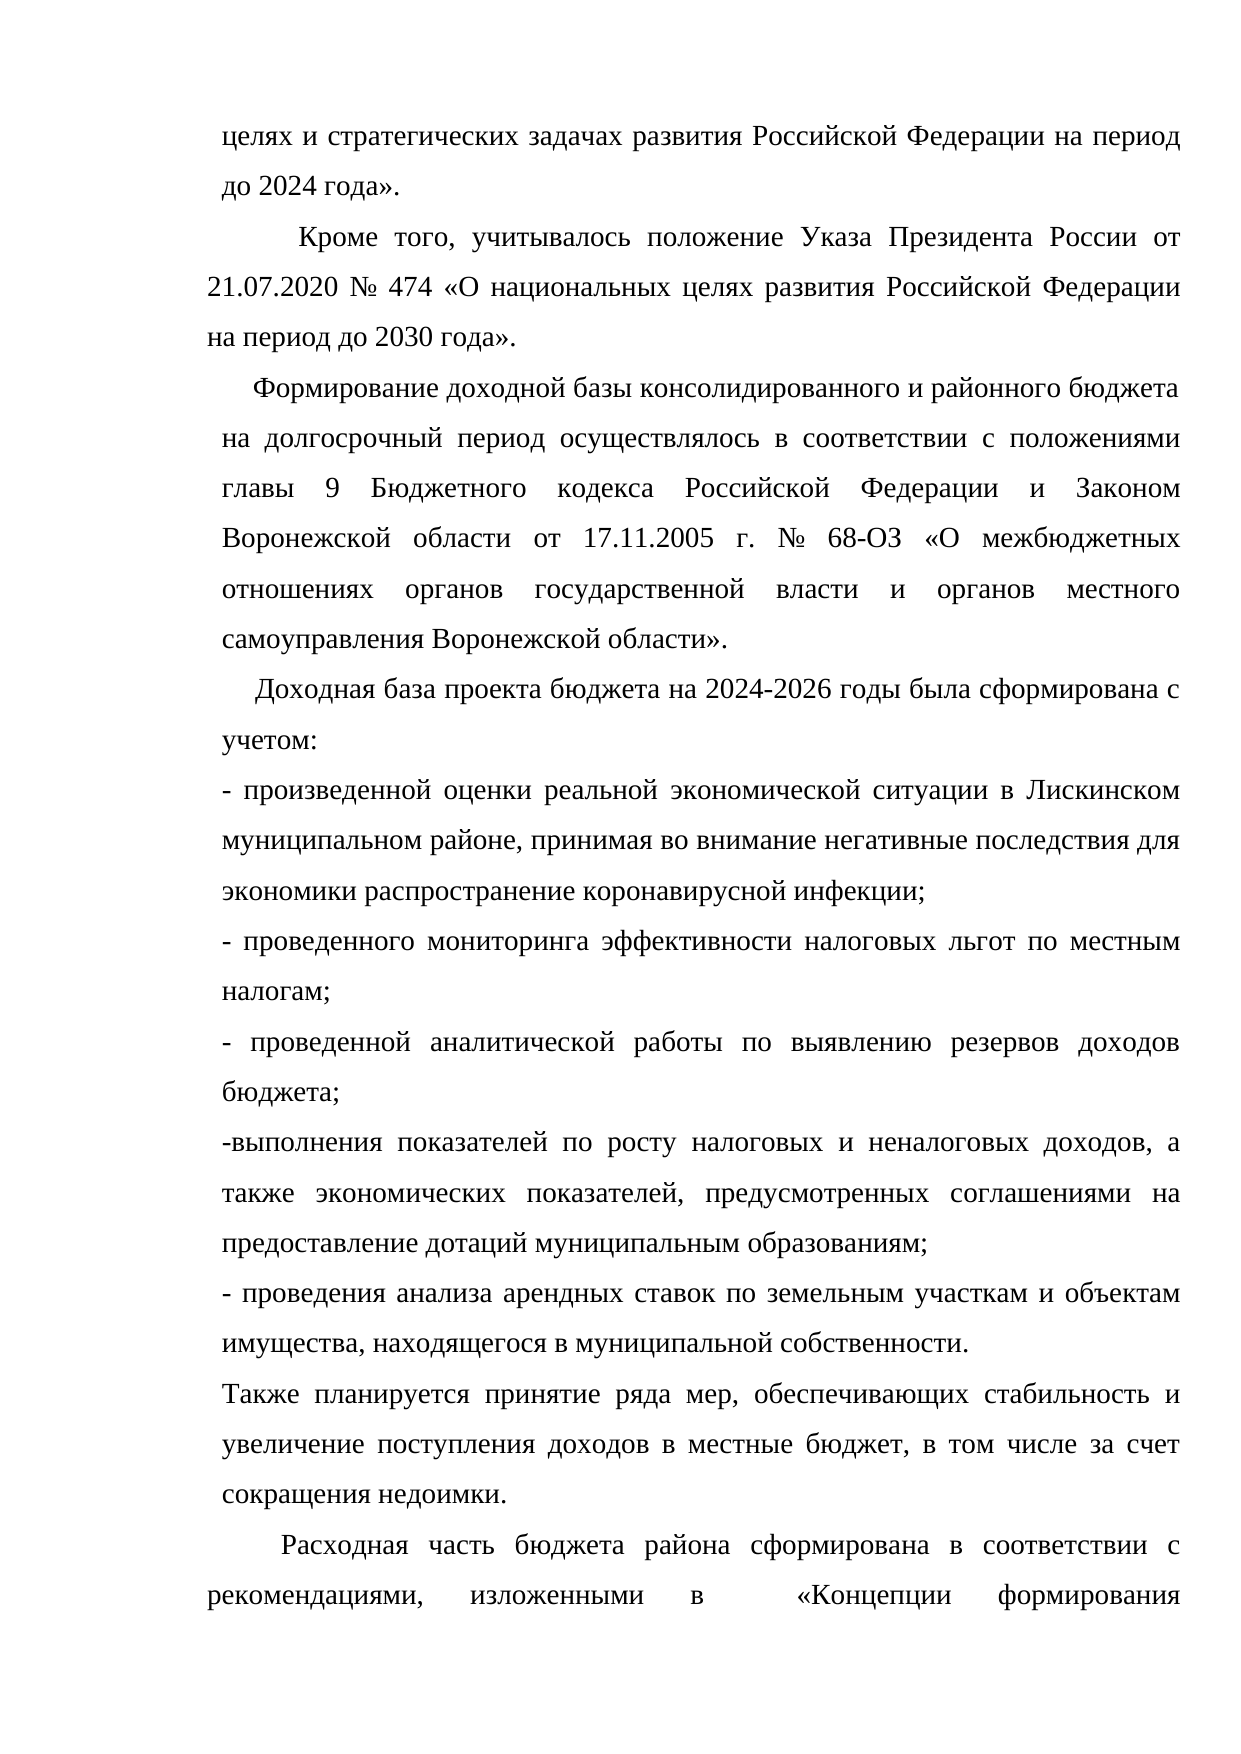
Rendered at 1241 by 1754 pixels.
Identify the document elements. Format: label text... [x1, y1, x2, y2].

text Также планируется принятие ряда мер, обеспечивающих стабильность и увеличение поступления доходов в местные бюджет, в том числе за счет сокращения недоимки. [222, 1376, 1181, 1510]
text Формирование доходной базы консолидированного и районного бюджета на долгосрочный период осуществлялось в соответствии с положениями главы 9 Бюджетного кодекса Российской Федерации и Законом Воронежской области от 17.11.2005 г. № 68-ОЗ «О межбюджетных отношениях органов государственной власти и органов местного самоуправления Воронежской области». [147, 370, 1181, 655]
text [207, 1527, 1181, 1611]
text - произведенной оценки реальной экономической ситуации в Лискинском муниципальном районе, принимая во внимание негативные последствия для экономики распространение коронавирусной инфекции; [222, 772, 1181, 906]
text Доходная база проекта бюджета на 2024-2026 годы была сформирована с учетом: [222, 672, 1181, 755]
text - проведения анализа арендных ставок по земельным участкам и объектам имущества, находящегося в муниципальной собственности. [222, 1275, 1181, 1359]
text -выполнения показателей по росту налоговых и неналоговых доходов, а также экономических показателей, предусмотренных соглашениями на предоставление дотаций муниципальным образованиям; [222, 1124, 1181, 1258]
text - проведенного мониторинга эффективности налоговых льгот по местным налогам; [222, 923, 1181, 1007]
text Кроме того, учитывалось положение Указа Президента России от 21.07.2020 № 474 «О национальных целях развития Российской Федерации на период до 2030 года». [207, 219, 1181, 353]
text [147, 118, 1181, 202]
text - проведенной аналитической работы по выявлению резервов доходов бюджета; [222, 1024, 1181, 1108]
